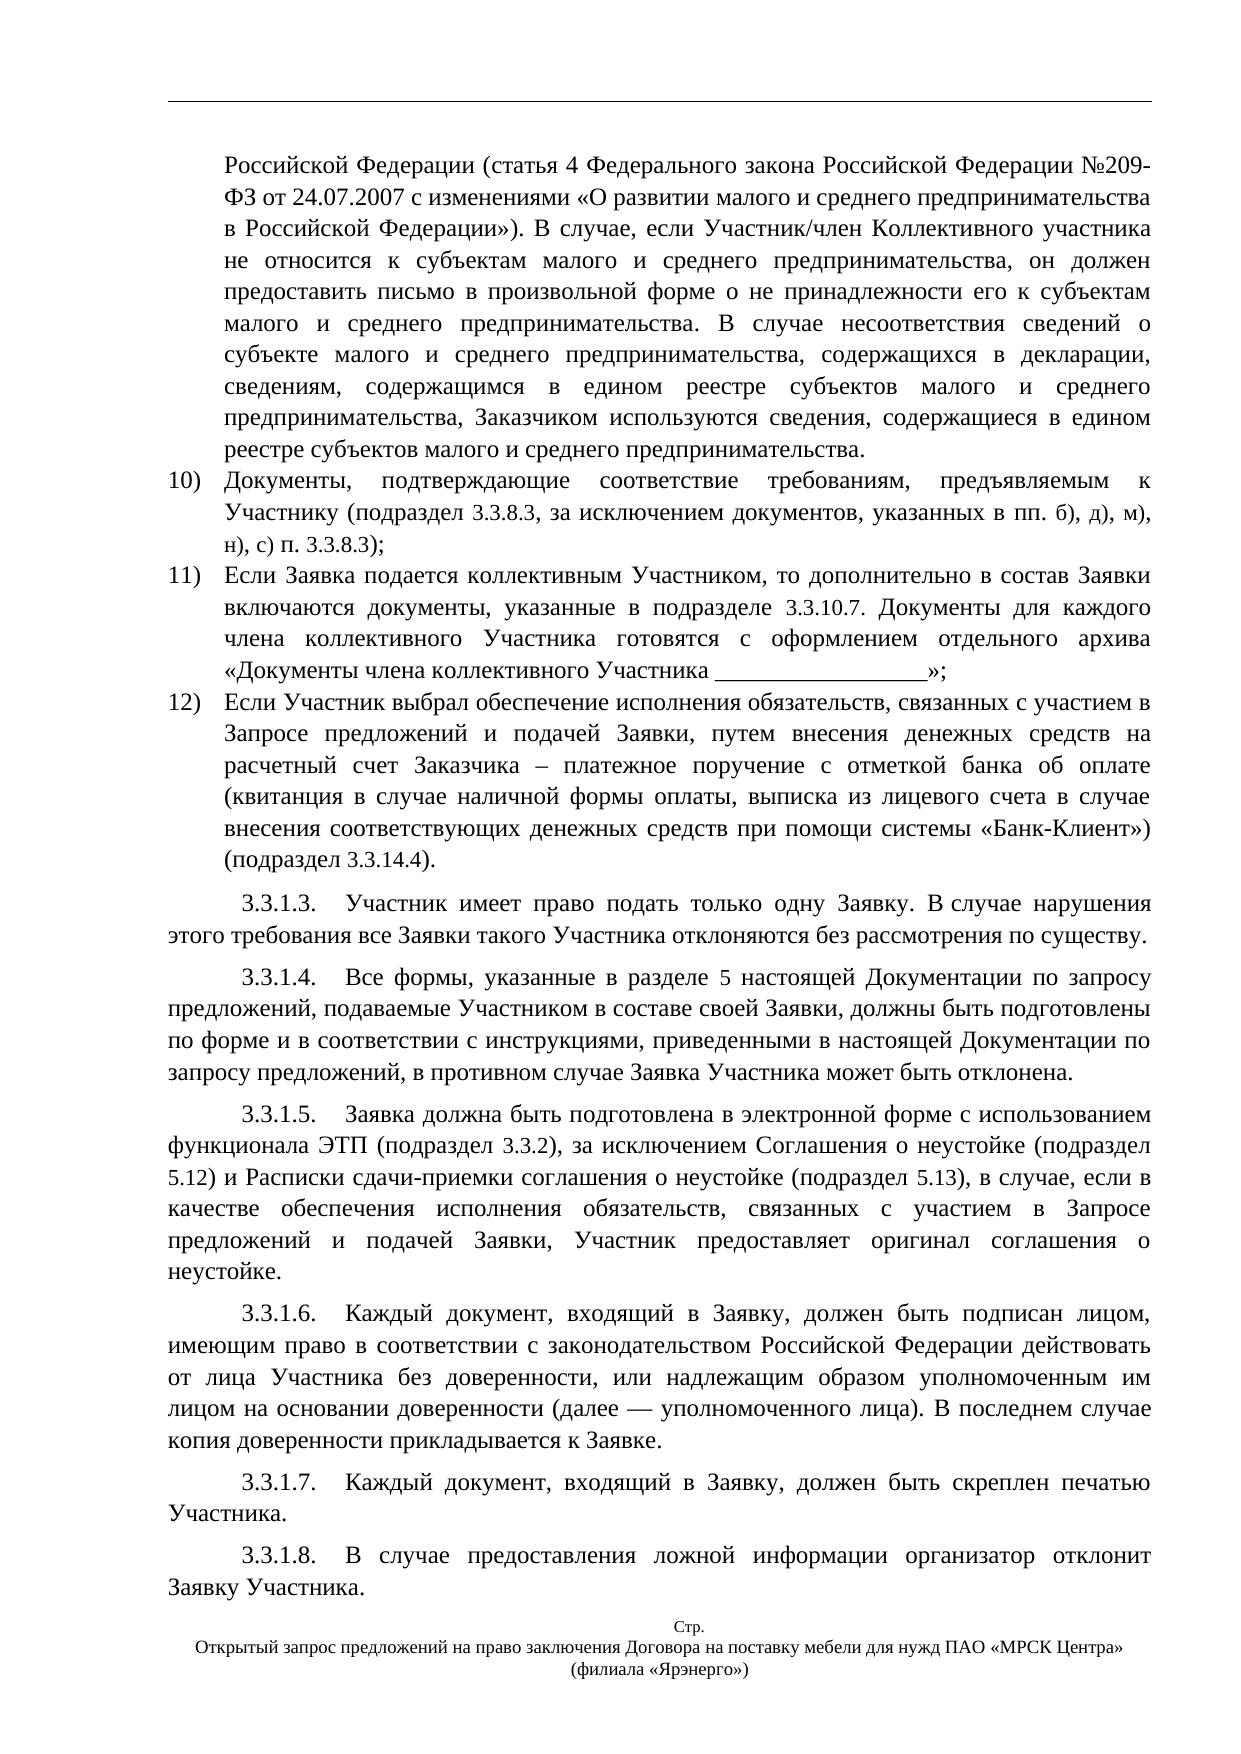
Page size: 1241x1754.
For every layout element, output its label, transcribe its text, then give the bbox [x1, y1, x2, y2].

list Если Заявка подается коллективным Участником, то дополнительно в состав Заявки включаются документы, указанные в подразделе 3.3.10.7. Документы для каждого члена коллективного Участника готовятся с оформлением отдельного архива «Документы члена коллективного Участника _________________»; [168, 560, 1152, 684]
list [168, 150, 1152, 463]
list Если Участник выбрал обеспечение исполнения обязательств, связанных с участием в Запросе предложений и подачей Заявки, путем внесения денежных средств на расчетный счет Заказчика – платежное поручение с отметкой банка об оплате (квитанция в случае наличной формы оплаты, выписка из лицевого счета в случае внесения соответствующих денежных средств при помощи системы «Банк-Клиент») (подраздел 3.3.14.4). [168, 687, 1152, 873]
list Документы, подтверждающие соответствие требованиям, предъявляемым к Участнику (подраздел 3.3.8.3, за исключением документов, указанных в пп. б), д), м), н), с) п. 3.3.8.3); [168, 466, 1152, 557]
list Каждый документ, входящий в Заявку, должен быть подписан лицом, имеющим право в соответствии с законодательством Российской Федерации действовать от лица Участника без доверенности, или надлежащим образом уполномоченным им лицом на основании доверенности (далее — уполномоченного лица). В последнем случае копия доверенности прикладывается к Заявке. [168, 1298, 1152, 1453]
list В случае предоставления ложной информации организатор отклонит Заявку Участника. [168, 1540, 1152, 1601]
list Заявка должна быть подготовлена в электронной форме с использованием функционала ЭТП (подраздел 3.3.2), за исключением Соглашения о неустойке (подраздел 5.12) и Расписки сдачи-приемки соглашения о неустойке (подраздел 5.13), в случае, если в качестве обеспечения исполнения обязательств, связанных с участием в Запросе предложений и подачей Заявки, Участник предоставляет оригинал соглашения о неустойке. [168, 1099, 1152, 1285]
list Все формы, указанные в разделе 5 настоящей Документации по запросу предложений, подаваемые Участником в составе своей Заявки, должны быть подготовлены по форме и в соответствии с инструкциями, приведенными в настоящей Документации по запросу предложений, в противном случае Заявка Участника может быть отклонена. [168, 962, 1152, 1085]
list Участник имеет право подать только одну Заявку. В случае нарушения этого требования все Заявки такого Участника отклоняются без рассмотрения по существу. [168, 888, 1152, 949]
list Каждый документ, входящий в Заявку, должен быть скреплен печатью Участника. [168, 1467, 1152, 1527]
